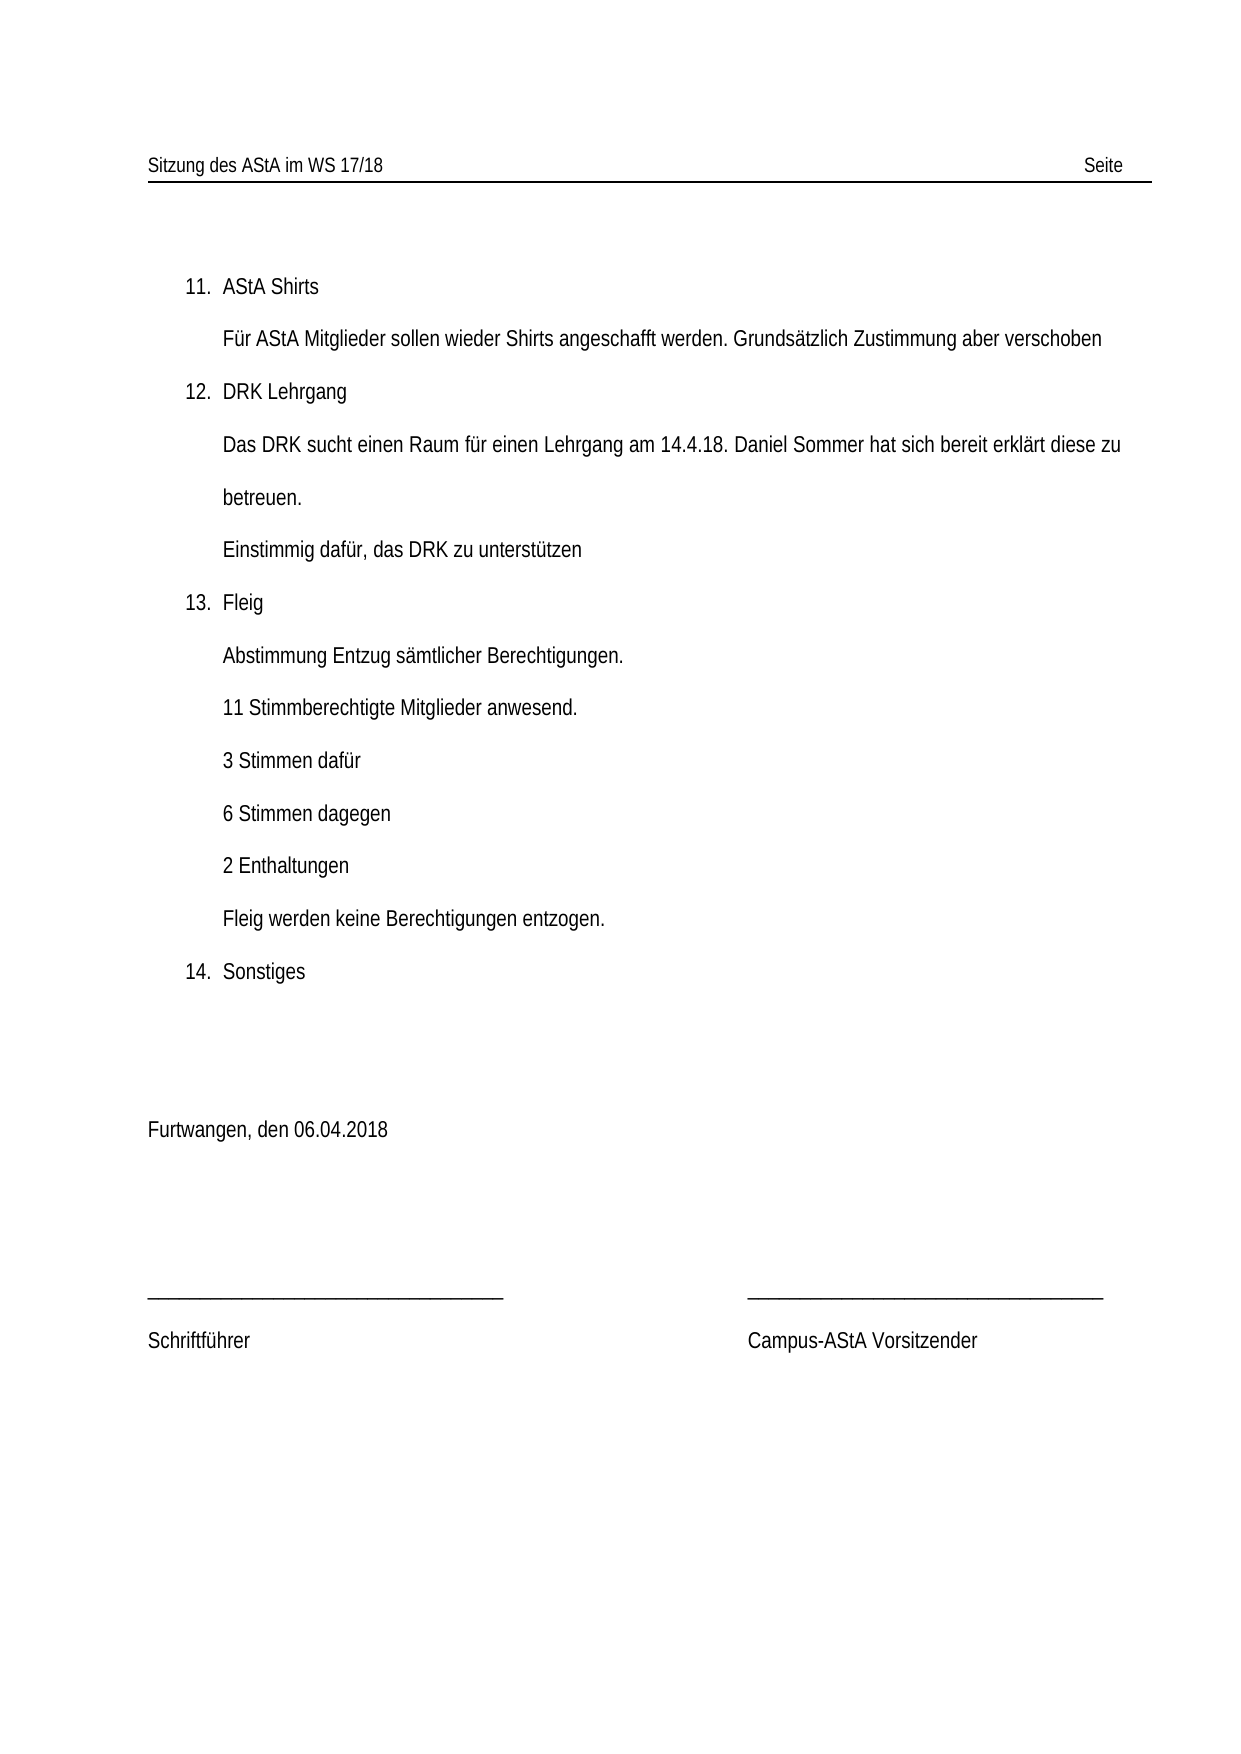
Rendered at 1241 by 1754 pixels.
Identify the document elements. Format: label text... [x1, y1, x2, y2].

list Fleig [185, 589, 1122, 615]
text Einstimmig dafür, das DRK zu unterstützen [223, 536, 1122, 562]
text Fleig werden keine Berechtigungen entzogen. [223, 905, 1122, 931]
list Sonstiges [185, 958, 1122, 984]
text 2 Enthaltungen [223, 852, 1122, 879]
text __________________________________ __________________________________ Schriftführer Campus-AStA Vorsitzender [148, 1274, 1122, 1353]
text Das DRK sucht einen Raum für einen Lehrgang am 14.4.18. Daniel Sommer hat sich bereit erklärt diese zu betreuen. [223, 431, 1122, 510]
text 3 Stimmen dafür [223, 747, 1122, 773]
text Für AStA Mitglieder sollen wieder Shirts angeschafft werden. Grundsätzlich Zustimmung aber verschoben [223, 325, 1122, 352]
text Furtwangen, den 06.04.2018 [148, 1116, 1122, 1142]
text Abstimmung Entzug sämtlicher Berechtigungen. [223, 642, 1122, 668]
list AStA Shirts [185, 273, 1122, 299]
list DRK Lehrgang [185, 378, 1122, 404]
text 6 Stimmen dagegen [223, 800, 1122, 826]
text 11 Stimmberechtigte Mitglieder anwesend. [223, 694, 1122, 721]
